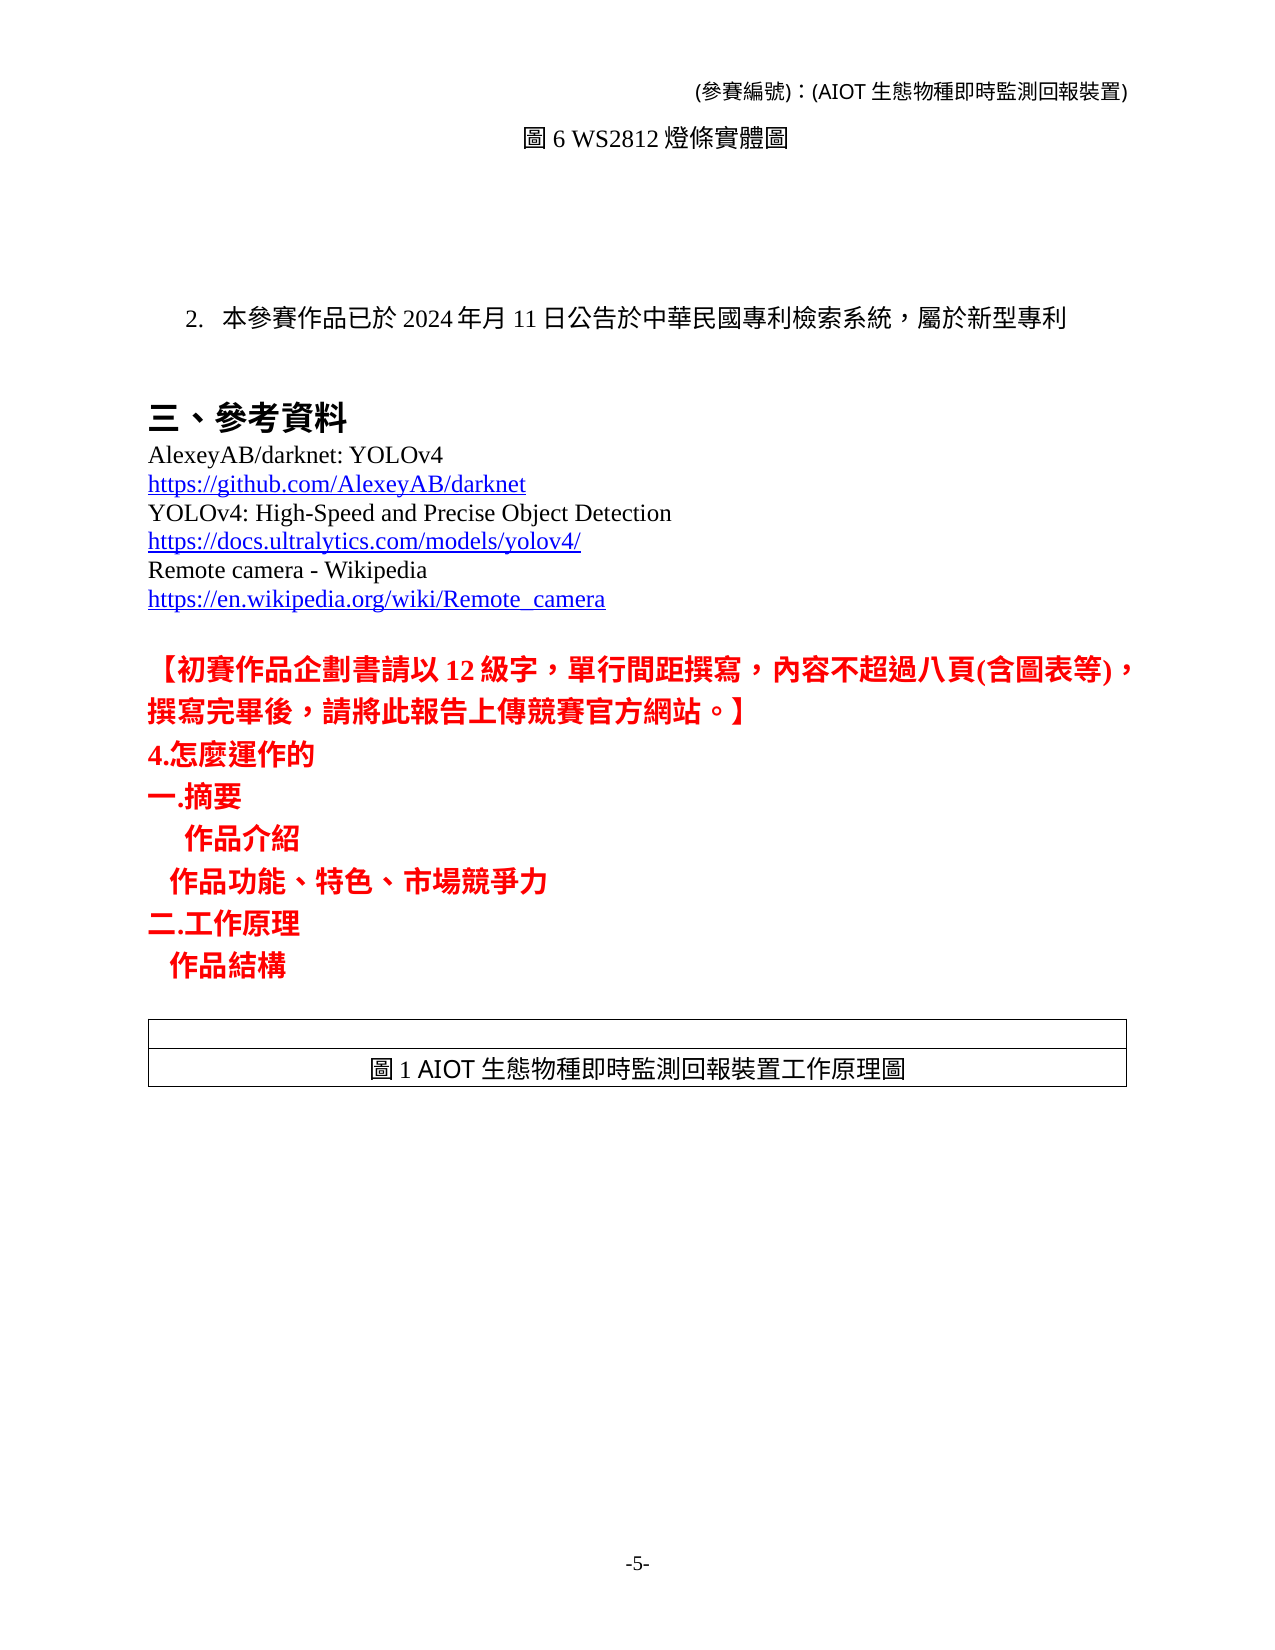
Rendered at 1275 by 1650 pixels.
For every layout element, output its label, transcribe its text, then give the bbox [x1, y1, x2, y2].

table_header [149, 1020, 1126, 1048]
table_cell 圖6 WS2812燈條實體圖 [185, 118, 1126, 154]
text Remote camera - Wikipedia [148, 555, 1127, 584]
text 一.摘要 [148, 773, 1127, 816]
text YOLOv4: High-Speed and Precise Object Detection [148, 498, 1127, 526]
text 二.工作原理 [148, 900, 1127, 943]
text 【初賽作品企劃書請以12級字，單行間距撰寫，內容不超過八頁(含圖表等)，撰寫完畢後，請將此報告上傳競賽官方網站。】 [148, 647, 1127, 731]
text AlexeyAB/darknet: YOLOv4 [148, 440, 1127, 469]
text 三、參考資料 [148, 392, 1127, 440]
text 4.怎麼運作的 [148, 731, 1127, 773]
table_cell 圖1 AIOT 生態物種即時監測回報裝置工作原理圖 [149, 1049, 1126, 1086]
text 作品介紹 [148, 816, 1127, 858]
list 本參賽作品已於2024年月11日公告於中華民國專利檢索系統，屬於新型專利 [185, 298, 1127, 334]
text 作品結構 [148, 943, 1127, 985]
text 作品功能、特色、市場競爭力 [148, 858, 1127, 900]
text https://en.wikipedia.org/wiki/Remote_camera [148, 584, 1127, 613]
text https://docs.ultralytics.com/models/yolov4/ [148, 526, 1127, 555]
text https://github.com/AlexeyAB/darknet [148, 469, 1127, 498]
